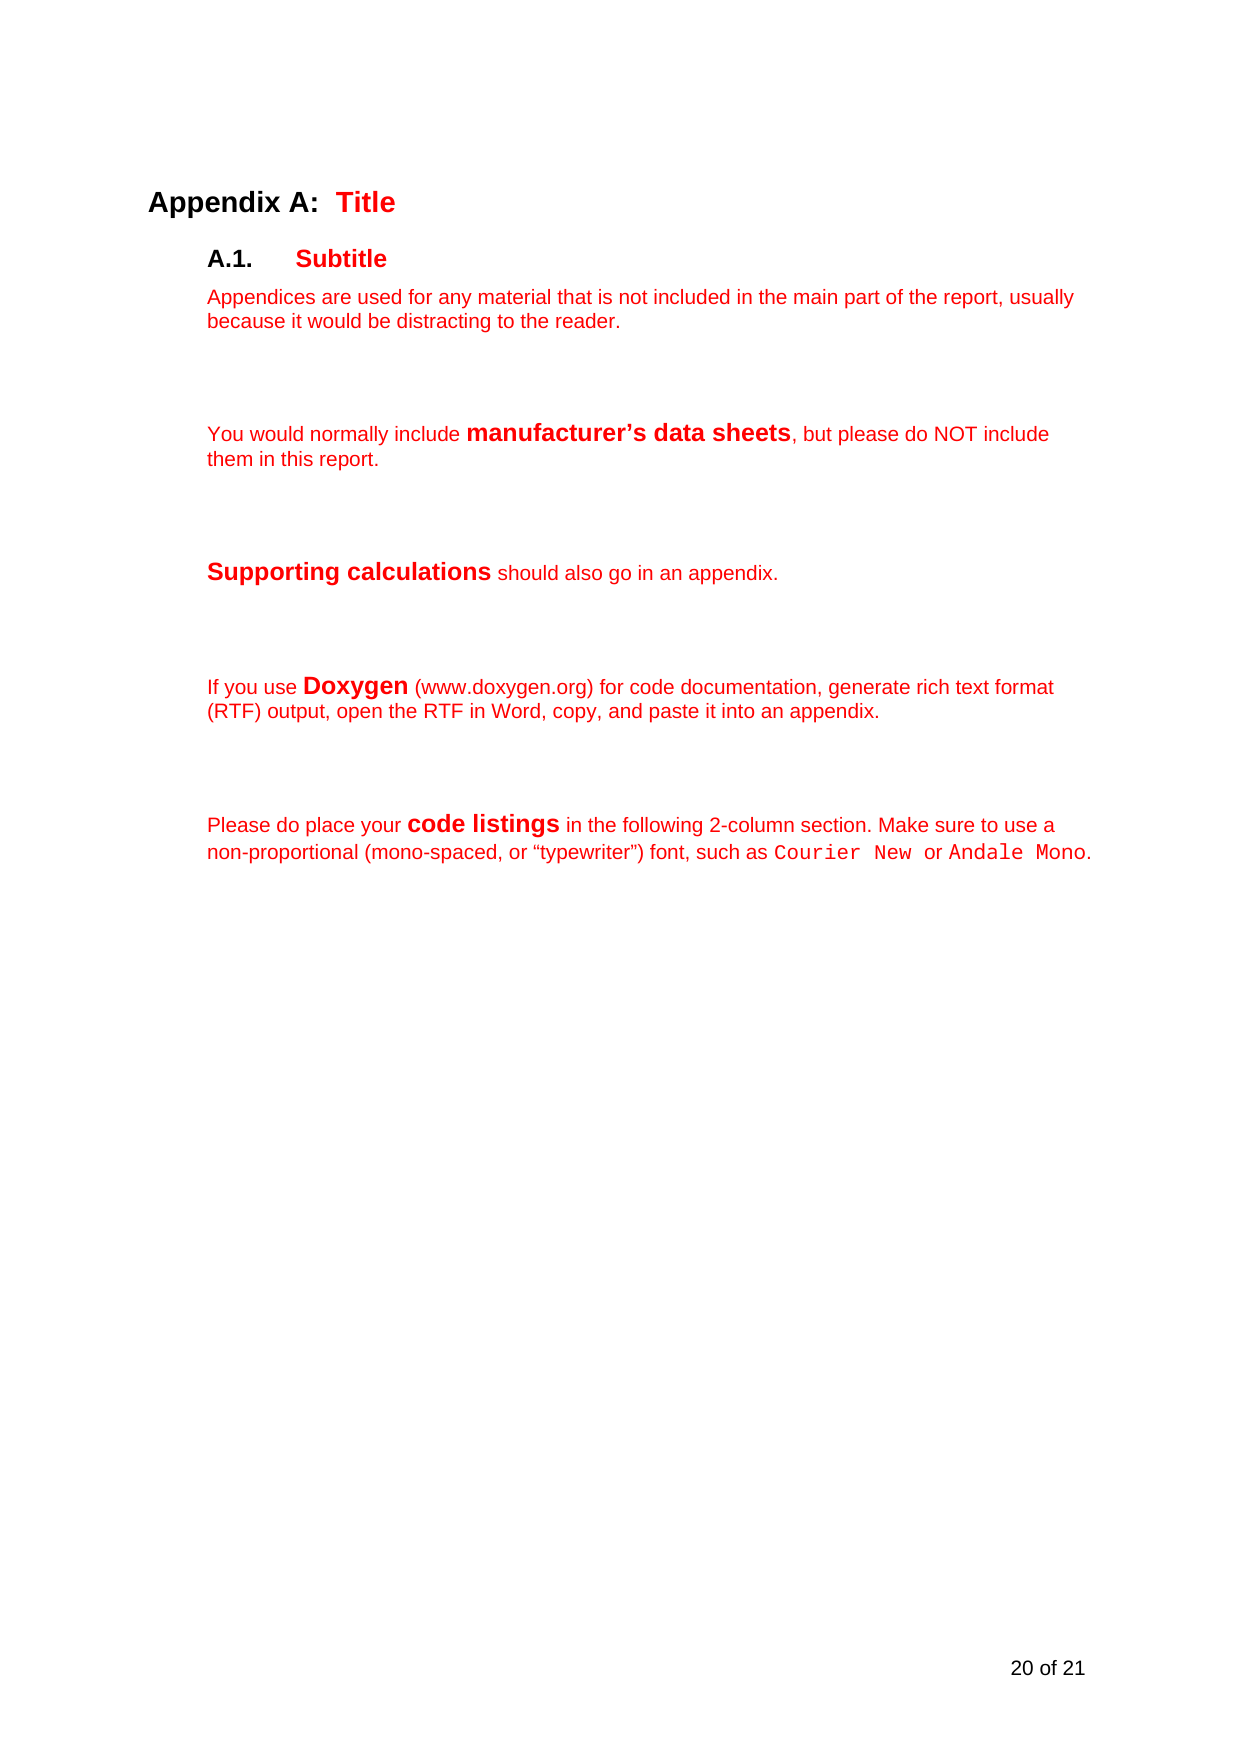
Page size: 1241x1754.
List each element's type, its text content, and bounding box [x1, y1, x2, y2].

text Supporting calculations should also go in an appendix. [207, 556, 1092, 585]
text Appendices are used for any material that is not included in the main part of the report, usually because it would be distracting to the reader. [207, 285, 1092, 333]
text You would normally include manufacturer’s data sheets, but please do NOT include them in this report. [207, 418, 1092, 471]
text Please do place your code listings in the following 2-column section. Make sure to use a non-proportional (mono-spaced, or “typewriter”) font, such as Courier New or Andale Mono. [207, 809, 1092, 866]
text If you use Doxygen (www.doxygen.org) for code documentation, generate rich text format (RTF) output, open the RTF in Word, copy, and paste it into an appendix. [207, 671, 1092, 723]
text Appendix A: Title [148, 185, 1092, 219]
text A.1. Subtitle [207, 244, 1092, 272]
